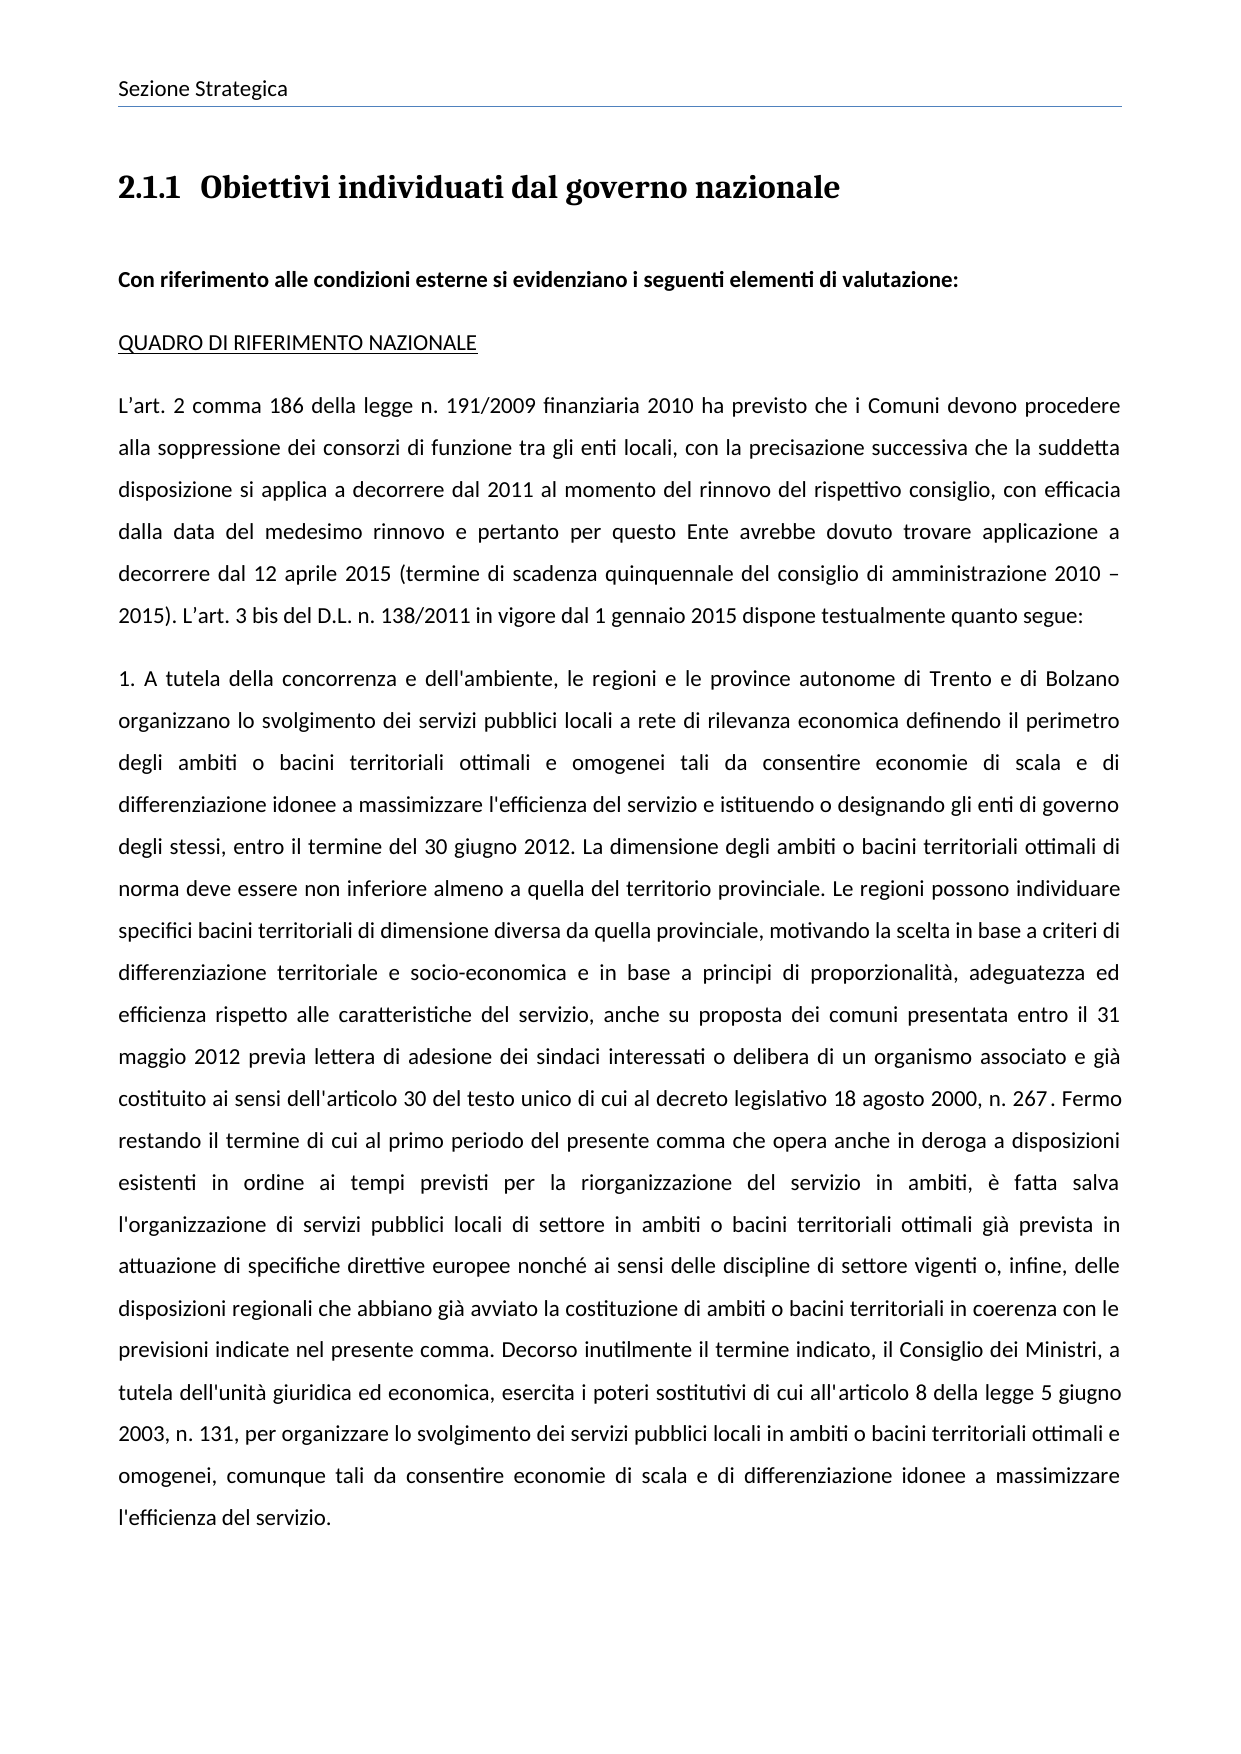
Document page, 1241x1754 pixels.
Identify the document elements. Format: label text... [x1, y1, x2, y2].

text L’art. 2 comma 186 della legge n. 191/2009 finanziaria 2010 ha previsto che i Comuni devono procedere alla soppressione dei consorzi di funzione tra gli enti locali, con la precisazione successiva che la suddetta disposizione si applica a decorrere dal 2011 al momento del rinnovo del rispettivo consiglio, con efficacia dalla data del medesimo rinnovo e pertanto per questo Ente avrebbe dovuto trovare applicazione a decorrere dal 12 aprile 2015 (termine di scadenza quinquennale del consiglio di amministrazione 2010 – 2015). L’art. 3 bis del D.L. n. 138/2011 in vigore dal 1 gennaio 2015 dispone testualmente quanto segue: [118, 391, 1122, 629]
text QUADRO DI RIFERIMENTO NAZIONALE [118, 328, 1122, 356]
text 1. A tutela della concorrenza e dell'ambiente, le regioni e le province autonome di Trento e di Bolzano organizzano lo svolgimento dei servizi pubblici locali a rete di rilevanza economica definendo il perimetro degli ambiti o bacini territoriali ottimali e omogenei tali da consentire economie di scala e di differenziazione idonee a massimizzare l'efficienza del servizio e istituendo o designando gli enti di governo degli stessi, entro il termine del 30 giugno 2012. La dimensione degli ambiti o bacini territoriali ottimali di norma deve essere non inferiore almeno a quella del territorio provinciale. Le regioni possono individuare specifici bacini territoriali di dimensione diversa da quella provinciale, motivando la scelta in base a criteri di differenziazione territoriale e socio-economica e in base a principi di proporzionalità, adeguatezza ed efficienza rispetto alle caratteristiche del servizio, anche su proposta dei comuni presentata entro il 31 maggio 2012 previa lettera di adesione dei sindaci interessati o delibera di un organismo associato e già costituito ai sensi dell'articolo 30 del testo unico di cui al decreto legislativo 18 agosto 2000, n. 267. Fermo restando il termine di cui al primo periodo del presente comma che opera anche in deroga a disposizioni esistenti in ordine ai tempi previsti per la riorganizzazione del servizio in ambiti, è fatta salva l'organizzazione di servizi pubblici locali di settore in ambiti o bacini territoriali ottimali già prevista in attuazione di specifiche direttive europee nonché ai sensi delle discipline di settore vigenti o, infine, delle disposizioni regionali che abbiano già avviato la costituzione di ambiti o bacini territoriali in coerenza con le previsioni indicate nel presente comma. Decorso inutilmente il termine indicato, il Consiglio dei Ministri, a tutela dell'unità giuridica ed economica, esercita i poteri sostitutivi di cui all'articolo 8 della legge 5 giugno 2003, n. 131, per organizzare lo svolgimento dei servizi pubblici locali in ambiti o bacini territoriali ottimali e omogenei, comunque tali da consentire economie di scala e di differenziazione idonee a massimizzare l'efficienza del servizio. [118, 664, 1122, 1532]
subtitle Obiettivi individuati dal governo nazionale [118, 168, 1122, 207]
text Con riferimento alle condizioni esterne si evidenziano i seguenti elementi di valutazione: [118, 266, 1122, 294]
